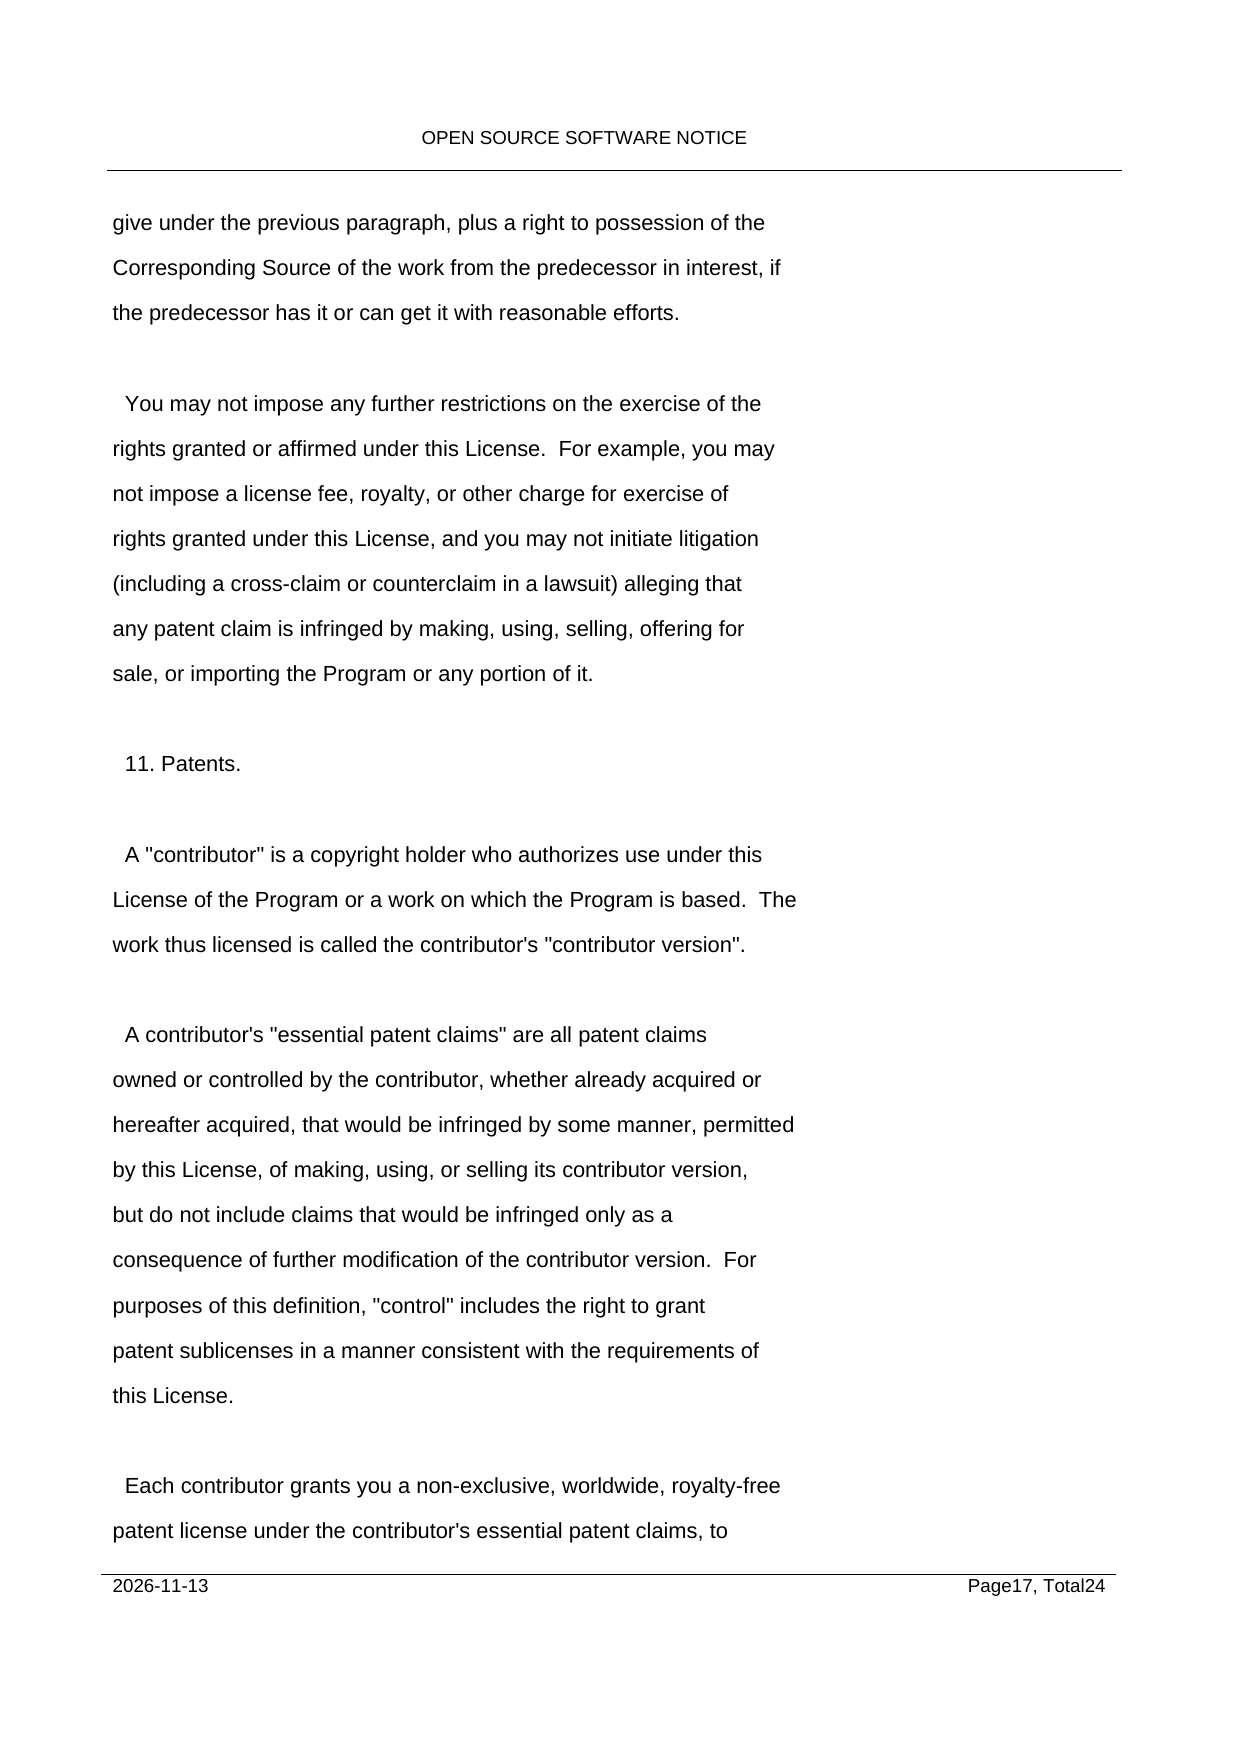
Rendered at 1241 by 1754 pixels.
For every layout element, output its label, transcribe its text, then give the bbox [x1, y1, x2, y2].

text work thus licensed is called the contributor's "contributor version". [112, 928, 1128, 961]
text hereafter acquired, that would be infringed by some manner, permitted [112, 1108, 1128, 1141]
text 11. Patents. [112, 748, 1128, 780]
text this License. [112, 1379, 1128, 1412]
text License of the Program or a work on which the Program is based. The [112, 883, 1128, 915]
text any patent claim is infringed by making, using, selling, offering for [112, 612, 1128, 645]
text but do not include claims that would be infringed only as a [112, 1199, 1128, 1231]
text purposes of this definition, "control" includes the right to grant [112, 1289, 1128, 1321]
text patent sublicenses in a manner consistent with the requirements of [112, 1334, 1128, 1366]
text owned or controlled by the contributor, whether already acquired or [112, 1063, 1128, 1096]
text patent license under the contributor's essential patent claims, to [112, 1514, 1128, 1547]
text by this License, of making, using, or selling its contributor version, [112, 1153, 1128, 1186]
text rights granted under this License, and you may not initiate litigation [112, 522, 1128, 554]
text A "contributor" is a copyright holder who authorizes use under this [112, 838, 1128, 870]
text not impose a license fee, royalty, or other charge for exercise of [112, 477, 1128, 509]
text rights granted or affirmed under this License. For example, you may [112, 432, 1128, 464]
text Each contributor grants you a non-exclusive, worldwide, royalty-free [112, 1469, 1128, 1502]
text consequence of further modification of the contributor version. For [112, 1244, 1128, 1276]
text the predecessor has it or can get it with reasonable efforts. [112, 297, 1128, 329]
text A contributor's "essential patent claims" are all patent claims [112, 1018, 1128, 1051]
text sale, or importing the Program or any portion of it. [112, 657, 1128, 690]
text (including a cross-claim or counterclaim in a lawsuit) alleging that [112, 567, 1128, 600]
text Corresponding Source of the work from the predecessor in interest, if [112, 251, 1128, 284]
text You may not impose any further restrictions on the exercise of the [112, 387, 1128, 419]
text give under the previous paragraph, plus a right to possession of the [112, 206, 1128, 239]
